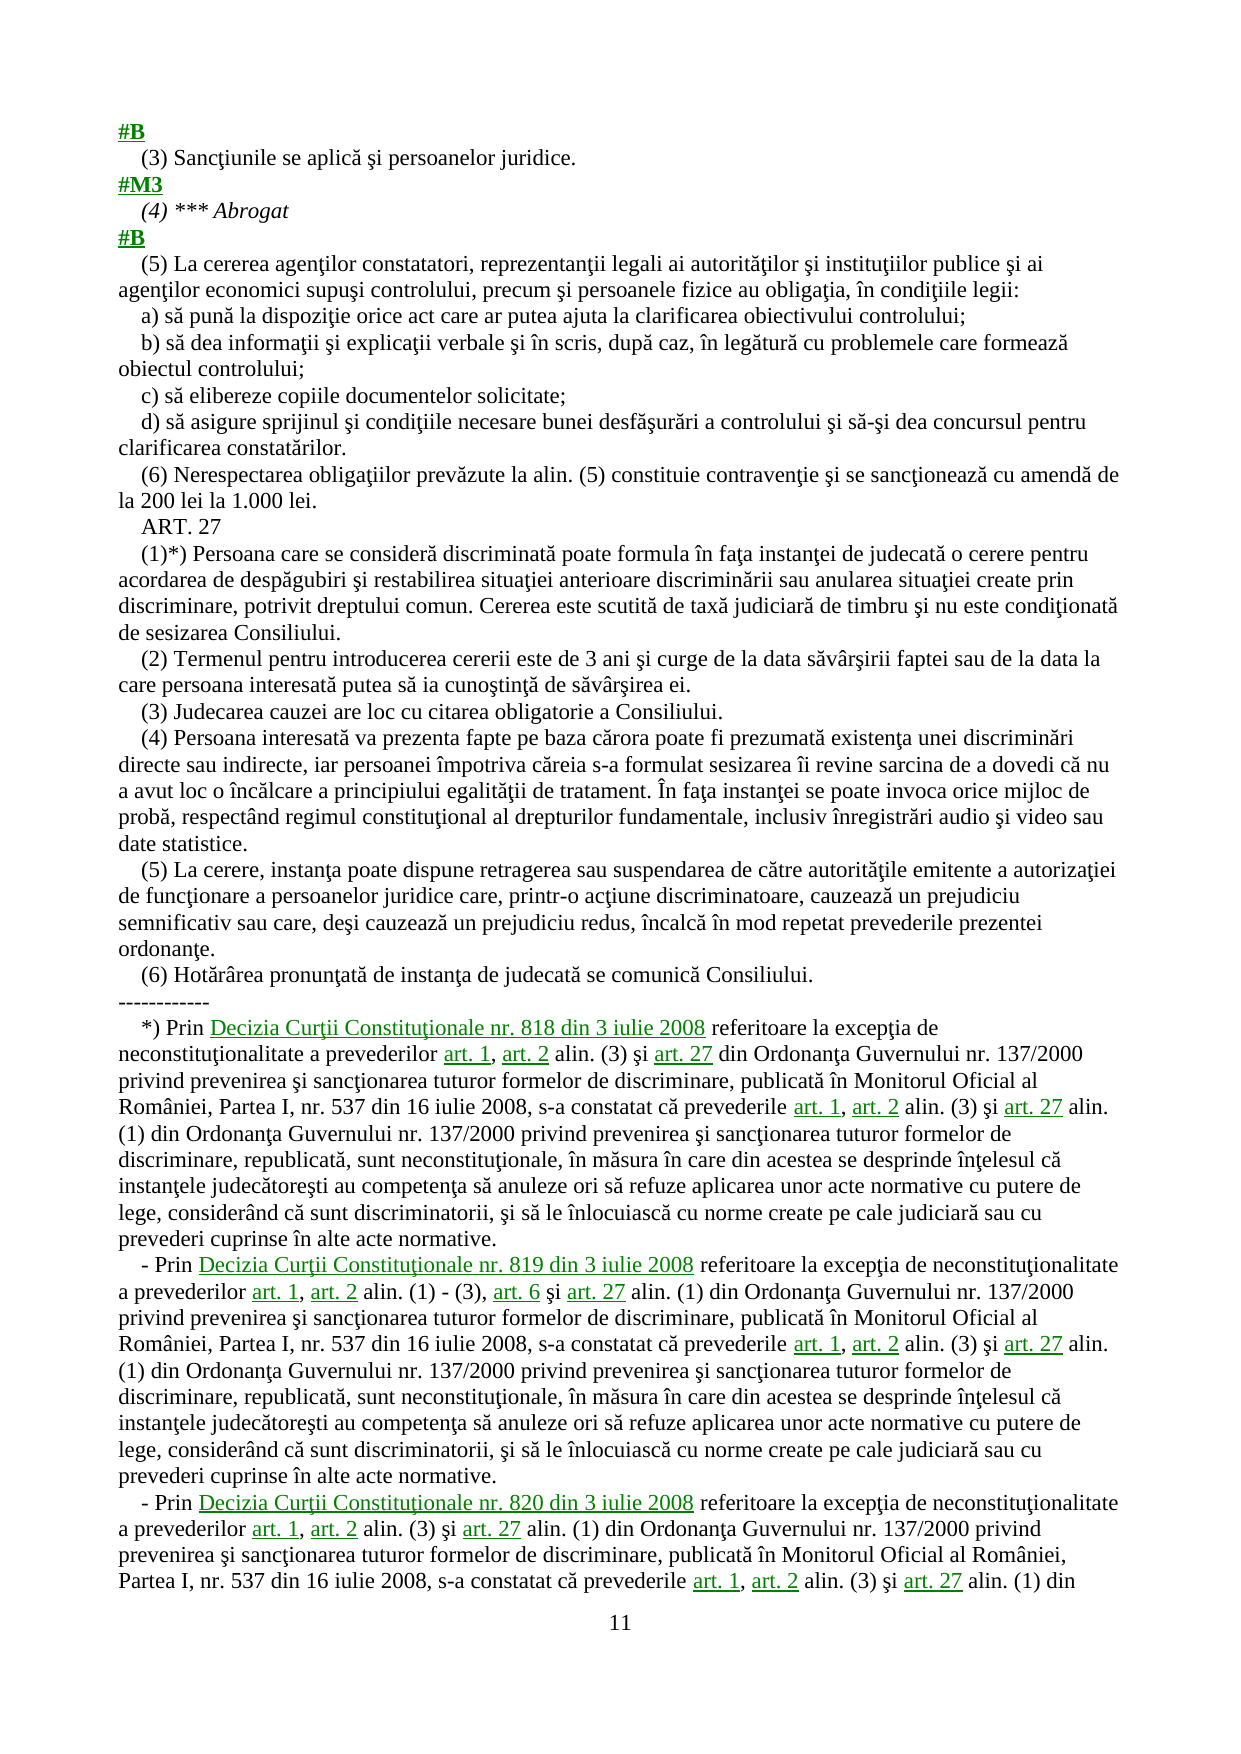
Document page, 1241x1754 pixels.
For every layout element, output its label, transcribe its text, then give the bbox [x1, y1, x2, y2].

text (5) La cererea agenţilor constatatori, reprezentanţii legali ai autorităţilor şi instituţiilor publice şi ai agenţilor economici supuşi controlului, precum şi persoanele fizice au obligaţia, în condiţiile legii: [118, 250, 1122, 303]
text (3) Sancţiunile se aplică şi persoanelor juridice. [118, 144, 1122, 171]
text (2) Termenul pentru introducerea cererii este de 3 ani şi curge de la data săvârşirii faptei sau de la data la care persoana interesată putea să ia cunoştinţă de săvârşirea ei. [118, 645, 1122, 698]
text (4) Persoana interesată va prezenta fapte pe baza cărora poate fi prezumată existenţa unei discriminări directe sau indirecte, iar persoanei împotriva căreia s-a formulat sesizarea îi revine sarcina de a dovedi că nu a avut loc o încălcare a principiului egalităţii de tratament. În faţa instanţei se poate invoca orice mijloc de probă, respectând regimul constituţional al drepturilor fundamentale, inclusiv înregistrări audio şi video sau date statistice. [118, 724, 1122, 856]
text c) să elibereze copiile documentelor solicitate; [118, 382, 1122, 408]
text #B [118, 118, 1122, 144]
text b) să dea informaţii şi explicaţii verbale şi în scris, după caz, în legătură cu problemele care formează obiectul controlului; [118, 329, 1122, 382]
text (1)*) Persoana care se consideră discriminată poate formula în faţa instanţei de judecată o cerere pentru acordarea de despăgubiri şi restabilirea situaţiei anterioare discriminării sau anularea situaţiei create prin discriminare, potrivit dreptului comun. Cererea este scutită de taxă judiciară de timbru şi nu este condiţionată de sesizarea Consiliului. [118, 540, 1122, 645]
text ------------ [118, 988, 1122, 1014]
text - Prin Decizia Curţii Constituţionale nr. 819 din 3 iulie 2008 referitoare la excepţia de neconstituţionalitate a prevederilor art. 1, art. 2 alin. (1) - (3), art. 6 şi art. 27 alin. (1) din Ordonanţa Guvernului nr. 137/2000 privind prevenirea şi sancţionarea tuturor formelor de discriminare, publicată în Monitorul Oficial al României, Partea I, nr. 537 din 16 iulie 2008, s-a constatat că prevederile art. 1, art. 2 alin. (3) şi art. 27 alin. (1) din Ordonanţa Guvernului nr. 137/2000 privind prevenirea şi sancţionarea tuturor formelor de discriminare, republicată, sunt neconstituţionale, în măsura în care din acestea se desprinde înţelesul că instanţele judecătoreşti au competenţa să anuleze ori să refuze aplicarea unor acte normative cu putere de lege, considerând că sunt discriminatorii, şi să le înlocuiască cu norme create pe cale judiciară sau cu prevederi cuprinse în alte acte normative. [118, 1251, 1122, 1488]
text #B [118, 223, 1122, 250]
text (3) Judecarea cauzei are loc cu citarea obligatorie a Consiliului. [118, 698, 1122, 724]
text *) Prin Decizia Curţii Constituţionale nr. 818 din 3 iulie 2008 referitoare la excepţia de neconstituţionalitate a prevederilor art. 1, art. 2 alin. (3) şi art. 27 din Ordonanţa Guvernului nr. 137/2000 privind prevenirea şi sancţionarea tuturor formelor de discriminare, publicată în Monitorul Oficial al României, Partea I, nr. 537 din 16 iulie 2008, s-a constatat că prevederile art. 1, art. 2 alin. (3) şi art. 27 alin. (1) din Ordonanţa Guvernului nr. 137/2000 privind prevenirea şi sancţionarea tuturor formelor de discriminare, republicată, sunt neconstituţionale, în măsura în care din acestea se desprinde înţelesul că instanţele judecătoreşti au competenţa să anuleze ori să refuze aplicarea unor acte normative cu putere de lege, considerând că sunt discriminatorii, şi să le înlocuiască cu norme create pe cale judiciară sau cu prevederi cuprinse în alte acte normative. [118, 1014, 1122, 1251]
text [118, 1488, 1122, 1594]
text a) să pună la dispoziţie orice act care ar putea ajuta la clarificarea obiectivului controlului; [118, 303, 1122, 329]
text (6) Hotărârea pronunţată de instanţa de judecată se comunică Consiliului. [118, 961, 1122, 988]
text (6) Nerespectarea obligaţiilor prevăzute la alin. (5) constituie contravenţie şi se sancţionează cu amendă de la 200 lei la 1.000 lei. [118, 461, 1122, 513]
text ART. 27 [118, 513, 1122, 540]
text d) să asigure sprijinul şi condiţiile necesare bunei desfăşurări a controlului şi să-şi dea concursul pentru clarificarea constatărilor. [118, 408, 1122, 461]
text (4) *** Abrogat [118, 197, 1122, 223]
text #M3 [118, 171, 1122, 197]
text (5) La cerere, instanţa poate dispune retragerea sau suspendarea de către autorităţile emitente a autorizaţiei de funcţionare a persoanelor juridice care, printr-o acţiune discriminatoare, cauzează un prejudiciu semnificativ sau care, deşi cauzează un prejudiciu redus, încalcă în mod repetat prevederile prezentei ordonanţe. [118, 856, 1122, 961]
